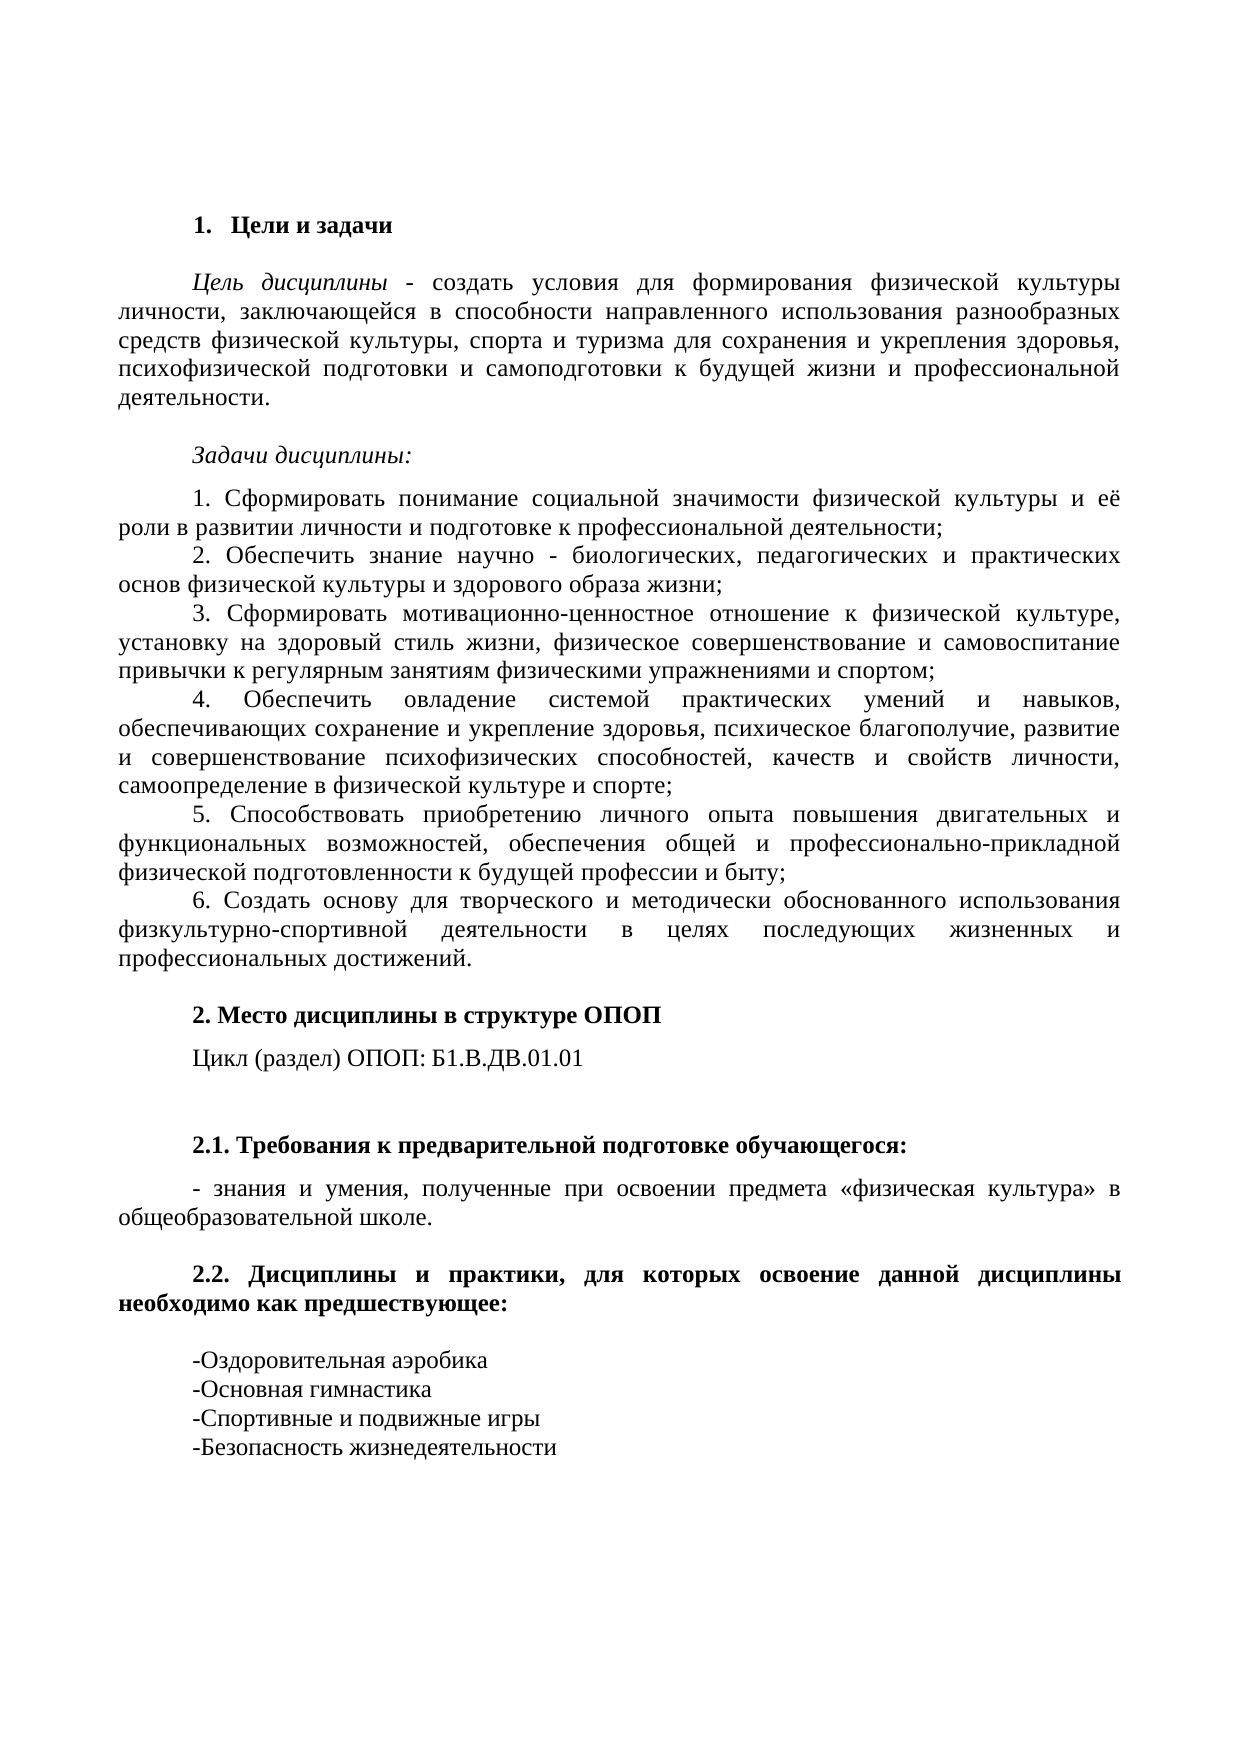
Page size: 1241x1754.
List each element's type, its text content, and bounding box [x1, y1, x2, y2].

text 2.1. Требования к предварительной подготовке обучающегося: [118, 1130, 1122, 1158]
text Задачи дисциплины: [118, 440, 1122, 468]
text - знания и умения, полученные при освоении предмета «физическая культура» в общеобразовательной школе. [118, 1173, 1122, 1230]
list Цели и задачи [193, 210, 1122, 238]
text Цикл (раздел) ОПОП: Б1.В.ДВ.01.01 [118, 1043, 1122, 1072]
text -Основная гимнастика [118, 1374, 1122, 1403]
text 2.2. Дисциплины и практики, для которых освоение данной дисциплины необходимо как предшествующее: [118, 1259, 1122, 1317]
text 1. Сформировать понимание социальной значимости физической культуры и её роли в развитии личности и подготовке к профессиональной деятельности; [118, 483, 1122, 540]
text 4. Обеспечить овладение системой практических умений и навыков, обеспечивающих сохранение и укрепление здоровья, психическое благополучие, развитие и совершенствование психофизических способностей, качеств и свойств личности, самоопределение в физической культуре и спорте; [118, 684, 1122, 799]
text -Спортивные и подвижные игры [118, 1403, 1122, 1432]
text Цель дисциплины - создать условия для формирования физической культуры личности, заключающейся в способности направленного использования разнообразных средств физической культуры, спорта и туризма для сохранения и укрепления здоровья, психофизической подготовки и самоподготовки к будущей жизни и профессиональной деятельности. [118, 267, 1122, 411]
text 2. Место дисциплины в структуре ОПОП [118, 1000, 1122, 1029]
text 6. Создать основу для творческого и методически обоснованного использования физкультурно-спортивной деятельности в целях последующих жизненных и профессиональных достижений. [118, 885, 1122, 972]
text 5. Способствовать приобретению личного опыта повышения двигательных и функциональных возможностей, обеспечения общей и профессионально-прикладной физической подготовленности к будущей профессии и быту; [118, 799, 1122, 885]
text 3. Сформировать мотивационно-ценностное отношение к физической культуре, установку на здоровый стиль жизни, физическое совершенствование и самовоспитание привычки к регулярным занятиям физическими упражнениями и спортом; [118, 598, 1122, 684]
text 2. Обеспечить знание научно - биологических, педагогических и практических основ физической культуры и здорового образа жизни; [118, 540, 1122, 598]
text -Безопасность жизнедеятельности [118, 1432, 1122, 1460]
text -Оздоровительная аэробика [118, 1345, 1122, 1374]
